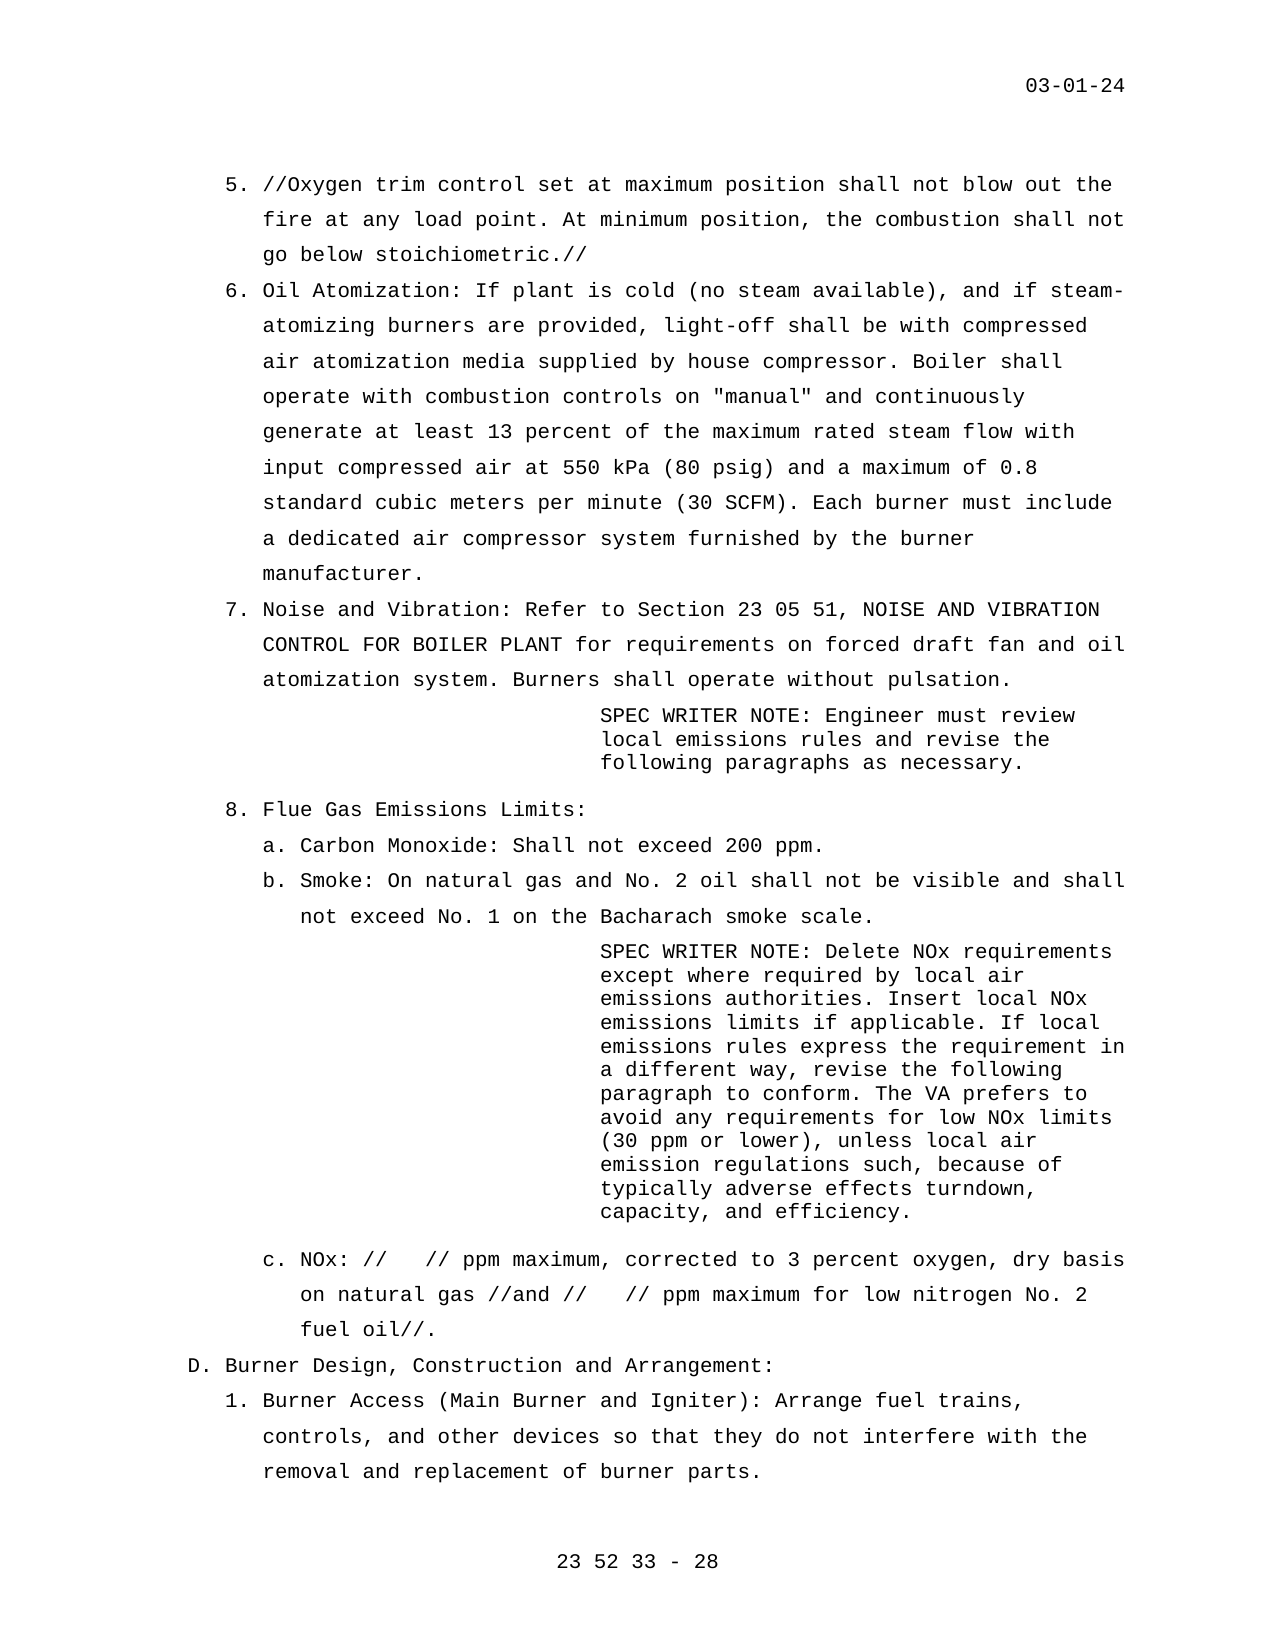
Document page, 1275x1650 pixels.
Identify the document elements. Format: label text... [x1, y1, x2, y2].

text Oil Atomization: If plant is cold (no steam available), and if steam-atomizing burners are provided, light-off shall be with compressed air atomization media supplied by house compressor. Boiler shall operate with combustion controls on "manual" and continuously generate at least 13 percent of the maximum rated steam flow with input compressed air at 550 kPa (80 psig) and a maximum of 0.8 standard cubic meters per minute (30 SCFM). Each burner must include a dedicated air compressor system furnished by the burner manufacturer. [225, 280, 1125, 587]
text Smoke: On natural gas and No. 2 oil shall not be visible and shall not exceed No. 1 on the Bacharach smoke scale. [262, 870, 1125, 929]
text SPEC WRITER NOTE: Engineer must review local emissions rules and revise the following paragraphs as necessary. [600, 705, 1125, 776]
text SPEC WRITER NOTE: Delete NOx requirements except where required by local air emissions authorities. Insert local NOx emissions limits if applicable. If local emissions rules express the requirement in a different way, revise the following paragraph to conform. The VA prefers to avoid any requirements for low NOx limits (30 ppm or lower), unless local air emission regulations such, because of typically adverse effects turndown, capacity, and efficiency. [600, 941, 1125, 1225]
text Flue Gas Emissions Limits: [225, 799, 1125, 823]
text Carbon Monoxide: Shall not exceed 200 ppm. [262, 835, 1125, 858]
text NOx: // // ppm maximum, corrected to 3 percent oxygen, dry basis on natural gas //and // // ppm maximum for low nitrogen No. 2 fuel oil//. [262, 1248, 1125, 1343]
text Noise and Vibration: Refer to Section 23 05 51, NOISE AND VIBRATION CONTROL FOR BOILER PLANT for requirements on forced draft fan and oil atomization system. Burners shall operate without pulsation. [225, 599, 1125, 693]
text Burner Design, Construction and Arrangement: [187, 1355, 1125, 1378]
text //Oxygen trim control set at maximum position shall not blow out the fire at any load point. At minimum position, the combustion shall not go below stoichiometric.// [225, 174, 1125, 268]
text Burner Access (Main Burner and Igniter): Arrange fuel trains, controls, and other devices so that they do not interfere with the removal and replacement of burner parts. [225, 1390, 1125, 1485]
